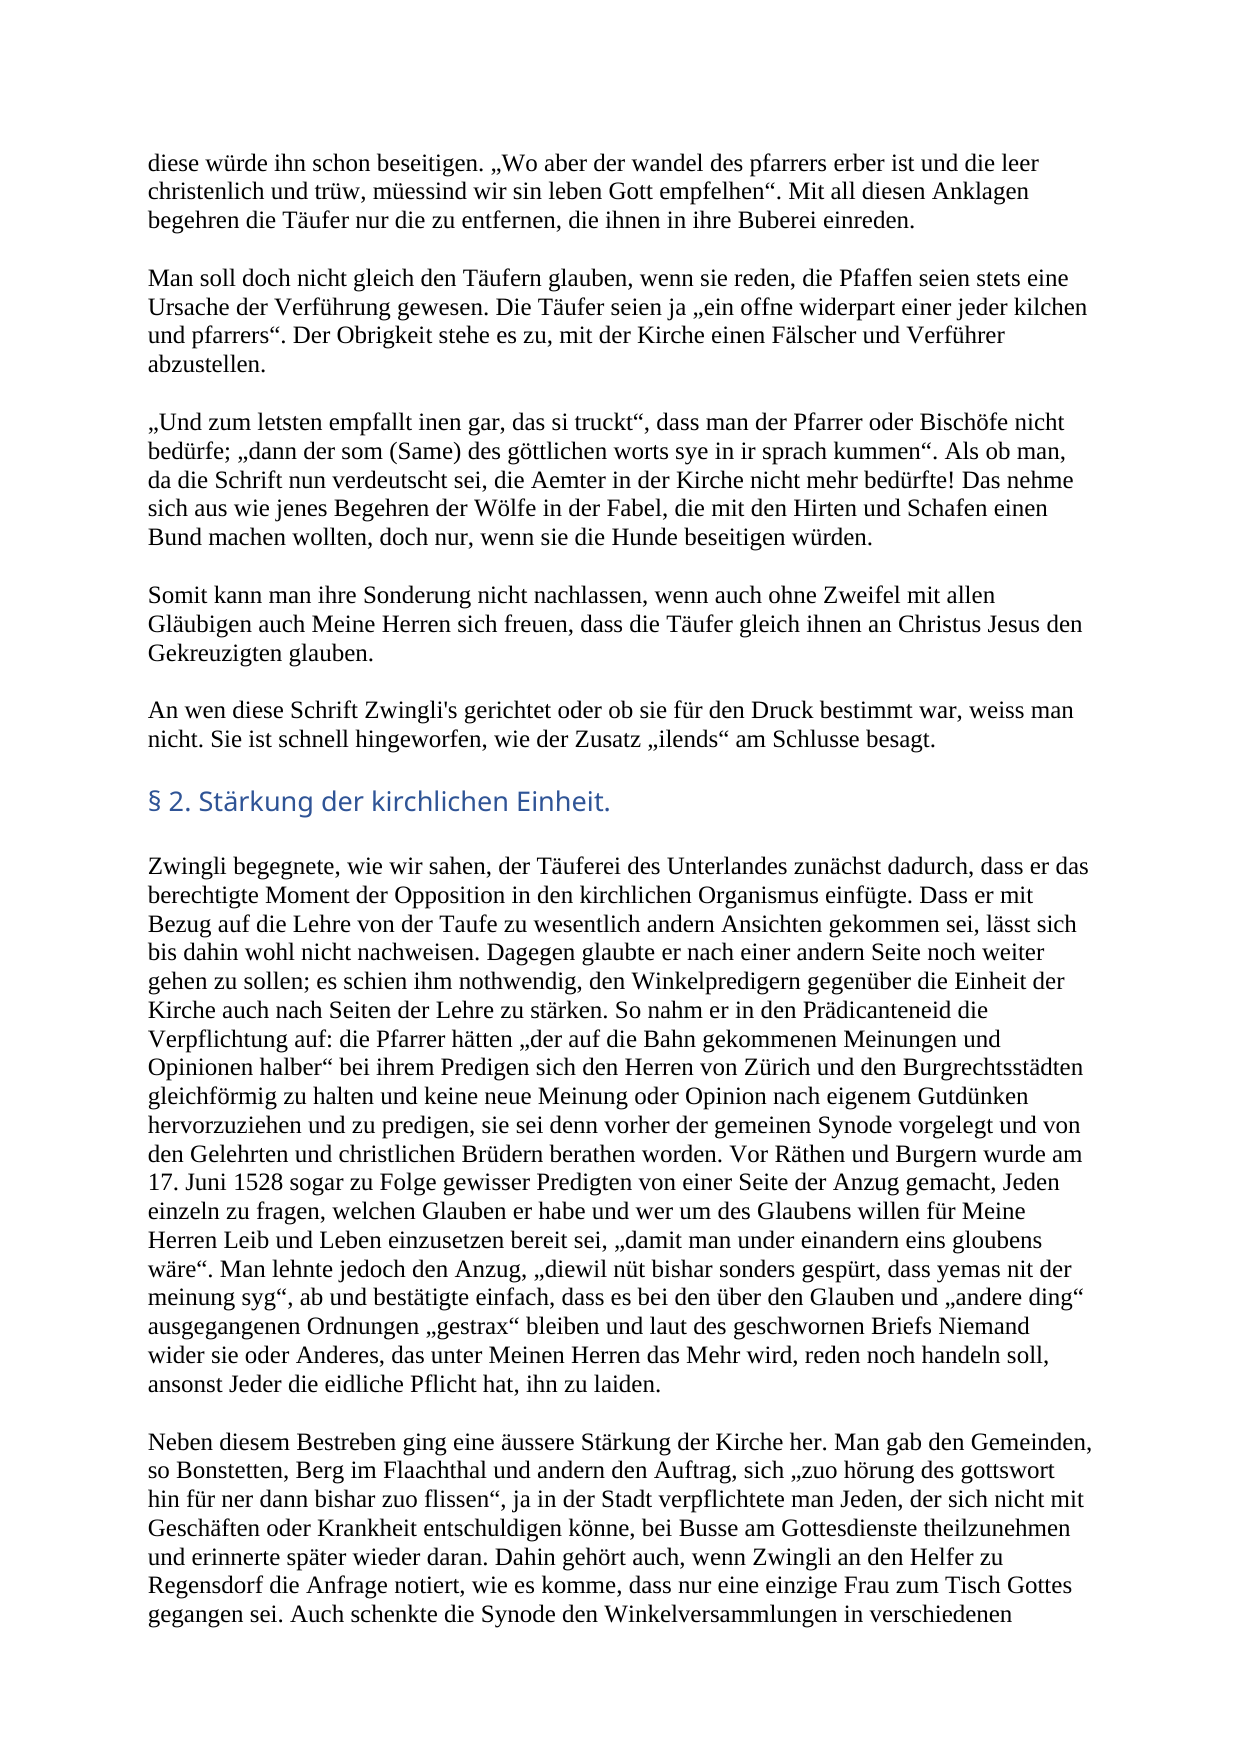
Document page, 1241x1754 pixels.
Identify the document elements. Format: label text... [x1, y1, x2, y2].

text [148, 1427, 1093, 1628]
text Somit kann man ihre Sonderung nicht nachlassen, wenn auch ohne Zweifel mit allen Gläubigen auch Meine Herren sich freuen, dass die Täufer gleich ihnen an Christus Jesus den Gekreuzigten glauben. [148, 580, 1093, 666]
text Man soll doch nicht gleich den Täufern glauben, wenn sie reden, die Pfaffen seien stets eine Ursache der Verführung gewesen. Die Täufer seien ja „ein offne widerpart einer jeder kilchen und pfarrers“. Der Obrigkeit stehe es zu, mit der Kirche einen Fälscher und Verführer abzustellen. [148, 263, 1093, 378]
text Zwingli begegnete, wie wir sahen, der Täuferei des Unterlandes zunächst dadurch, dass er das berechtigte Moment der Opposition in den kirchlichen Organismus einfügte. Dass er mit Bezug auf die Lehre von der Taufe zu wesentlich andern Ansichten gekommen sei, lässt sich bis dahin wohl nicht nachweisen. Dagegen glaubte er nach einer andern Seite noch weiter gehen zu sollen; es schien ihm nothwendig, den Winkelpredigern gegenüber die Einheit der Kirche auch nach Seiten der Lehre zu stärken. So nahm er in den Prädicanteneid die Verpflichtung auf: die Pfarrer hätten „der auf die Bahn gekommenen Meinungen und Opinionen halber“ bei ihrem Predigen sich den Herren von Zürich und den Burgrechtsstädten gleichförmig zu halten und keine neue Meinung oder Opinion nach eigenem Gutdünken hervorzuziehen und zu predigen, sie sei denn vorher der gemeinen Synode vorgelegt und von den Gelehrten und christlichen Brüdern berathen worden. Vor Räthen und Burgern wurde am 17. Juni 1528 sogar zu Folge gewisser Predigten von einer Seite der Anzug gemacht, Jeden einzeln zu fragen, welchen Glauben er habe und wer um des Glaubens willen für Meine Herren Leib und Leben einzusetzen bereit sei, „damit man under einandern eins gloubens wäre“. Man lehnte jedoch den Anzug, „diewil nüt bishar sonders gespürt, dass yemas nit der meinung syg“, ab und bestätigte einfach, dass es bei den über den Glauben und „andere ding“ ausgegangenen Ordnungen „gestrax“ bleiben und laut des geschwornen Briefs Niemand wider sie oder Anderes, das unter Meinen Herren das Mehr wird, reden noch handeln soll, ansonst Jeder die eidliche Pflicht hat, ihn zu laiden. [148, 851, 1093, 1397]
text „Und zum letsten empfallt inen gar, das si truckt“, dass man der Pfarrer oder Bischöfe nicht bedürfe; „dann der som (Same) des göttlichen worts sye in ir sprach kummen“. Als ob man, da die Schrift nun verdeutscht sei, die Aemter in der Kirche nicht mehr bedürfte! Das nehme sich aus wie jenes Begehren der Wölfe in der Fabel, die mit den Hirten und Schafen einen Bund machen wollten, doch nur, wenn sie die Hunde beseitigen würden. [148, 407, 1093, 551]
subtitle § 2. Stärkung der kirchlichen Einheit. [148, 782, 1093, 819]
text An wen diese Schrift Zwingli's gerichtet oder ob sie für den Druck bestimmt war, weiss man nicht. Sie ist schnell hingeworfen, wie der Zusatz „ilends“ am Schlusse besagt. [148, 696, 1093, 753]
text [148, 148, 1093, 234]
